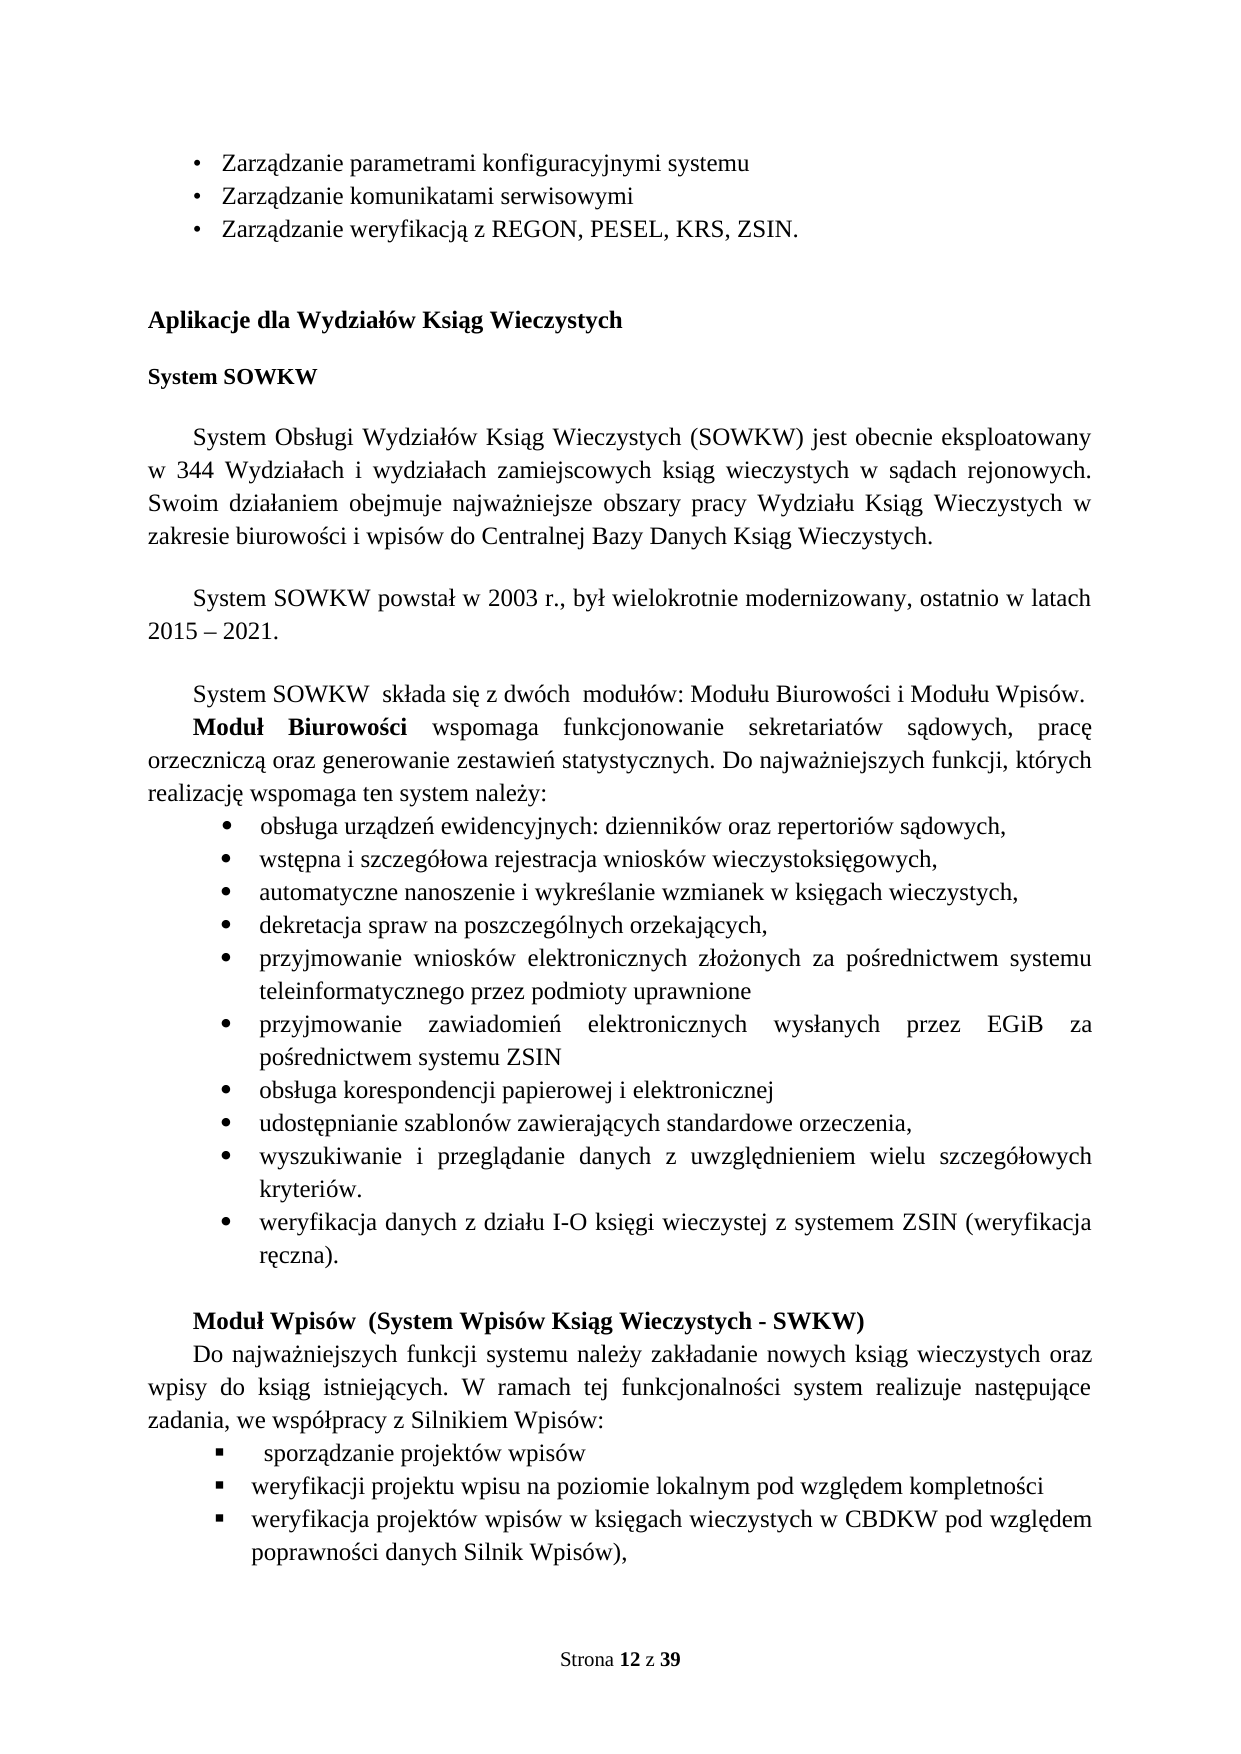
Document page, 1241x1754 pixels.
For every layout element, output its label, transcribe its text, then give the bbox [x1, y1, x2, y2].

list obsługa urządzeń ewidencyjnych: dzienników oraz repertoriów sądowych, [223, 811, 1092, 839]
text • Zarządzanie parametrami konfiguracyjnymi systemu [148, 148, 1092, 176]
text Moduł Biurowości wspomaga funkcjonowanie sekretariatów sądowych, pracę orzeczniczą oraz generowanie zestawień statystycznych. Do najważniejszych funkcji, których realizację wspomaga ten system należy: [148, 712, 1092, 806]
text System SOWKW powstał w 2003 r., był wielokrotnie modernizowany, ostatnio w latach 2015 – 2021. [148, 583, 1092, 645]
list wyszukiwanie i przeglądanie danych z uwzględnieniem wielu szczegółowych kryteriów. [222, 1141, 1092, 1203]
list Aplikacje dla Wydziałów Ksiąg Wieczystych [148, 305, 1092, 333]
list obsługa korespondencji papierowej i elektronicznej [222, 1075, 1092, 1104]
list weryfikacja danych z działu I-O księgi wieczystej z systemem ZSIN (weryfikacja ręczna). [222, 1207, 1092, 1269]
list udostępnianie szablonów zawierających standardowe orzeczenia, [222, 1108, 1092, 1137]
text • Zarządzanie komunikatami serwisowymi [148, 181, 1092, 209]
text Moduł Wpisów (System Wpisów Ksiąg Wieczystych - SWKW) [148, 1306, 1092, 1335]
list automatyczne nanoszenie i wykreślanie wzmianek w księgach wieczystych, [222, 877, 1092, 906]
list dekretacja spraw na poszczególnych orzekających, [222, 910, 1092, 938]
text • Zarządzanie weryfikacją z REGON, PESEL, KRS, ZSIN. [148, 214, 1092, 242]
list weryfikacja projektów wpisów w księgach wieczystych w CBDKW pod względem poprawności danych Silnik Wpisów), [214, 1504, 1092, 1566]
list przyjmowanie wniosków elektronicznych złożonych za pośrednictwem systemu teleinformatycznego przez podmioty uprawnione [222, 943, 1092, 1004]
text System Obsługi Wydziałów Ksiąg Wieczystych (SOWKW) jest obecnie eksploatowany w 344 Wydziałach i wydziałach zamiejscowych ksiąg wieczystych w sądach rejonowych. Swoim działaniem obejmuje najważniejsze obszary pracy Wydziału Ksiąg Wieczystych w zakresie biurowości i wpisów do Centralnej Bazy Danych Ksiąg Wieczystych. [148, 422, 1092, 550]
list sporządzanie projektów wpisów [214, 1438, 1092, 1467]
text Do najważniejszych funkcji systemu należy zakładanie nowych ksiąg wieczystych oraz wpisy do ksiąg istniejących. W ramach tej funkcjonalności system realizuje następujące zadania, we współpracy z Silnikiem Wpisów: [148, 1339, 1092, 1434]
list przyjmowanie zawiadomień elektronicznych wysłanych przez EGiB za pośrednictwem systemu ZSIN [222, 1009, 1092, 1071]
text System SOWKW składa się z dwóch modułów: Modułu Biurowości i Modułu Wpisów. [148, 679, 1092, 707]
list System SOWKW [148, 363, 1092, 389]
list wstępna i szczegółowa rejestracja wniosków wieczystoksięgowych, [222, 844, 1092, 872]
list weryfikacji projektu wpisu na poziomie lokalnym pod względem kompletności [214, 1471, 1092, 1500]
